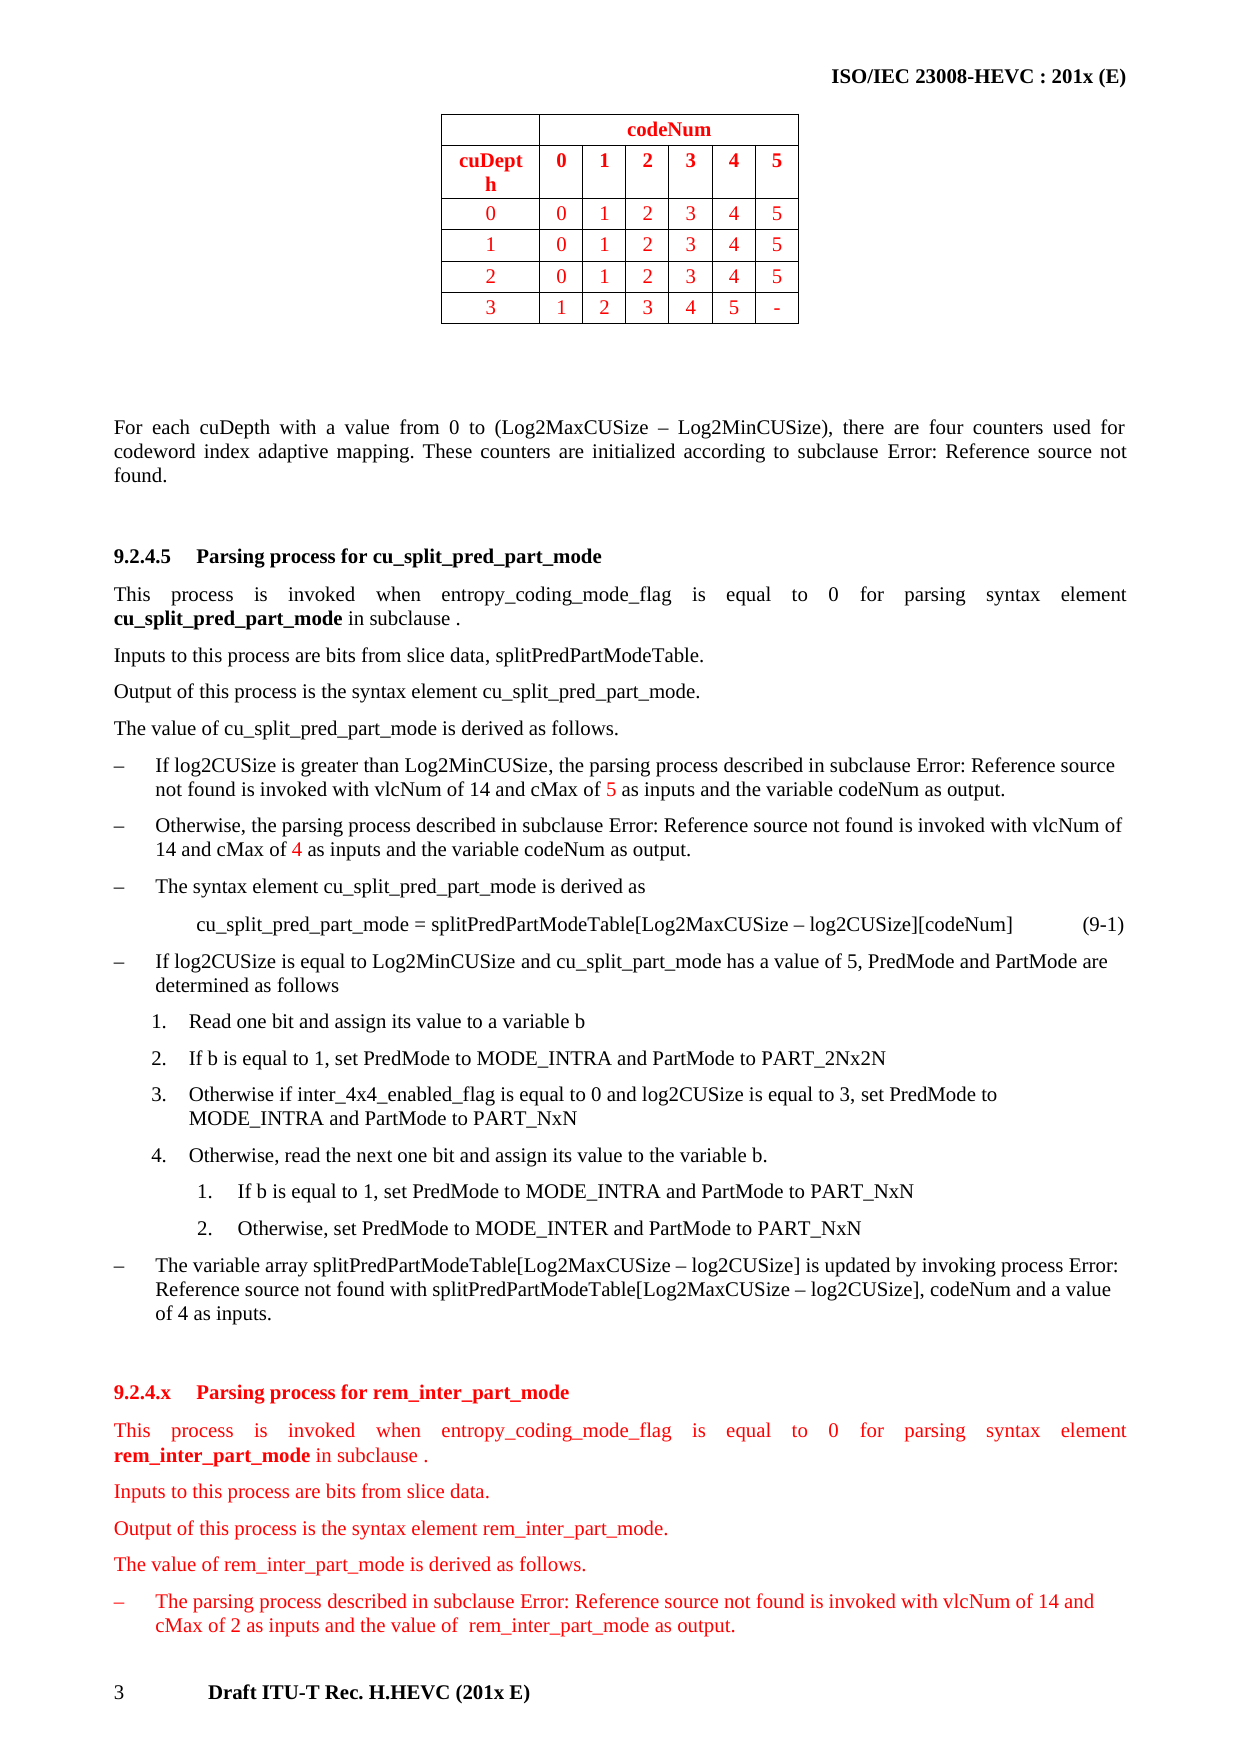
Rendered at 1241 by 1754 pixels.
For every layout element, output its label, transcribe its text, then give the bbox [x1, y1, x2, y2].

table_cell - [756, 293, 798, 323]
table_cell 5 [756, 199, 798, 229]
table_cell 3 [442, 293, 539, 323]
list Otherwise, read the next one bit and assign its value to the variable b. [151, 1143, 1127, 1167]
table_cell 4 [713, 199, 755, 229]
list Read one bit and assign its value to a variable b [151, 1009, 1127, 1033]
table_cell 4 [713, 262, 755, 292]
table_cell 2 [626, 199, 668, 229]
table_cell 1 [540, 293, 582, 323]
list If b is equal to 1, set PredMode to MODE_INTRA and PartMode to PART_2Nx2N [151, 1046, 1127, 1070]
table_cell 1 [583, 146, 625, 198]
list Otherwise if inter_4x4_enabled_flag is equal to 0 and log2CUSize is equal to 3, set PredMode to MODE_INTRA and PartMode to PART_NxN [151, 1082, 1127, 1130]
table_cell 5 [756, 230, 798, 261]
table_cell 4 [713, 230, 755, 261]
table_cell 4 [669, 293, 712, 323]
table_cell 2 [626, 262, 668, 292]
subtitle 9.2.4.5 Parsing process for cu_split_pred_part_mode [113, 544, 1127, 568]
table_header [442, 115, 539, 145]
table_cell cuDepth [442, 146, 539, 198]
table_cell 3 [669, 199, 712, 229]
table_cell 2 [583, 293, 625, 323]
table_cell 5 [713, 293, 755, 323]
list If log2CUSize is equal to Log2MinCUSize and cu_split_part_mode has a value of 5, PredMode and PartMode are determined as follows [113, 948, 1127, 997]
table_cell 0 [442, 199, 539, 229]
text This process is invoked when entropy_coding_mode_flag is equal to 0 for parsing syntax element cu_split_pred_part_mode in subclause 7.3.5. [113, 582, 1127, 630]
table_cell 2 [626, 146, 668, 198]
table_cell 1 [583, 230, 625, 261]
table_cell 1 [583, 199, 625, 229]
table_cell 1 [442, 230, 539, 261]
table_cell 4 [713, 146, 755, 198]
table_cell 0 [540, 199, 582, 229]
table_cell 5 [756, 262, 798, 292]
table_cell 3 [626, 293, 668, 323]
table_cell 2 [626, 230, 668, 261]
table_header codeNum [540, 115, 798, 145]
text The value of cu_split_pred_part_mode is derived as follows. [113, 716, 1127, 740]
table_cell 0 [540, 262, 582, 292]
subtitle 9.2.4.x Parsing process for rem_inter_part_mode [113, 1380, 1127, 1404]
text Output of this process is the syntax element cu_split_pred_part_mode. [113, 679, 1127, 703]
text The value of rem_inter_part_mode is derived as follows. [113, 1552, 1127, 1576]
table_cell 0 [540, 146, 582, 198]
table_cell 3 [669, 262, 712, 292]
table_cell 0 [540, 230, 582, 261]
table_cell 5 [756, 146, 798, 198]
table_cell 3 [669, 230, 712, 261]
text Inputs to this process are bits from slice data, splitPredPartModeTable. [113, 643, 1127, 667]
list The syntax element cu_split_pred_part_mode is derived as [113, 874, 1127, 898]
list Otherwise, set PredMode to MODE_INTER and PartMode to PART_NxN [197, 1216, 1127, 1240]
text Inputs to this process are bits from slice data. [113, 1479, 1127, 1503]
table_cell 3 [669, 146, 712, 198]
table_cell 1 [583, 262, 625, 292]
text Output of this process is the syntax element rem_inter_part_mode. [113, 1516, 1127, 1540]
table_cell 2 [442, 262, 539, 292]
list If b is equal to 1, set PredMode to MODE_INTRA and PartMode to PART_NxN [197, 1179, 1127, 1203]
